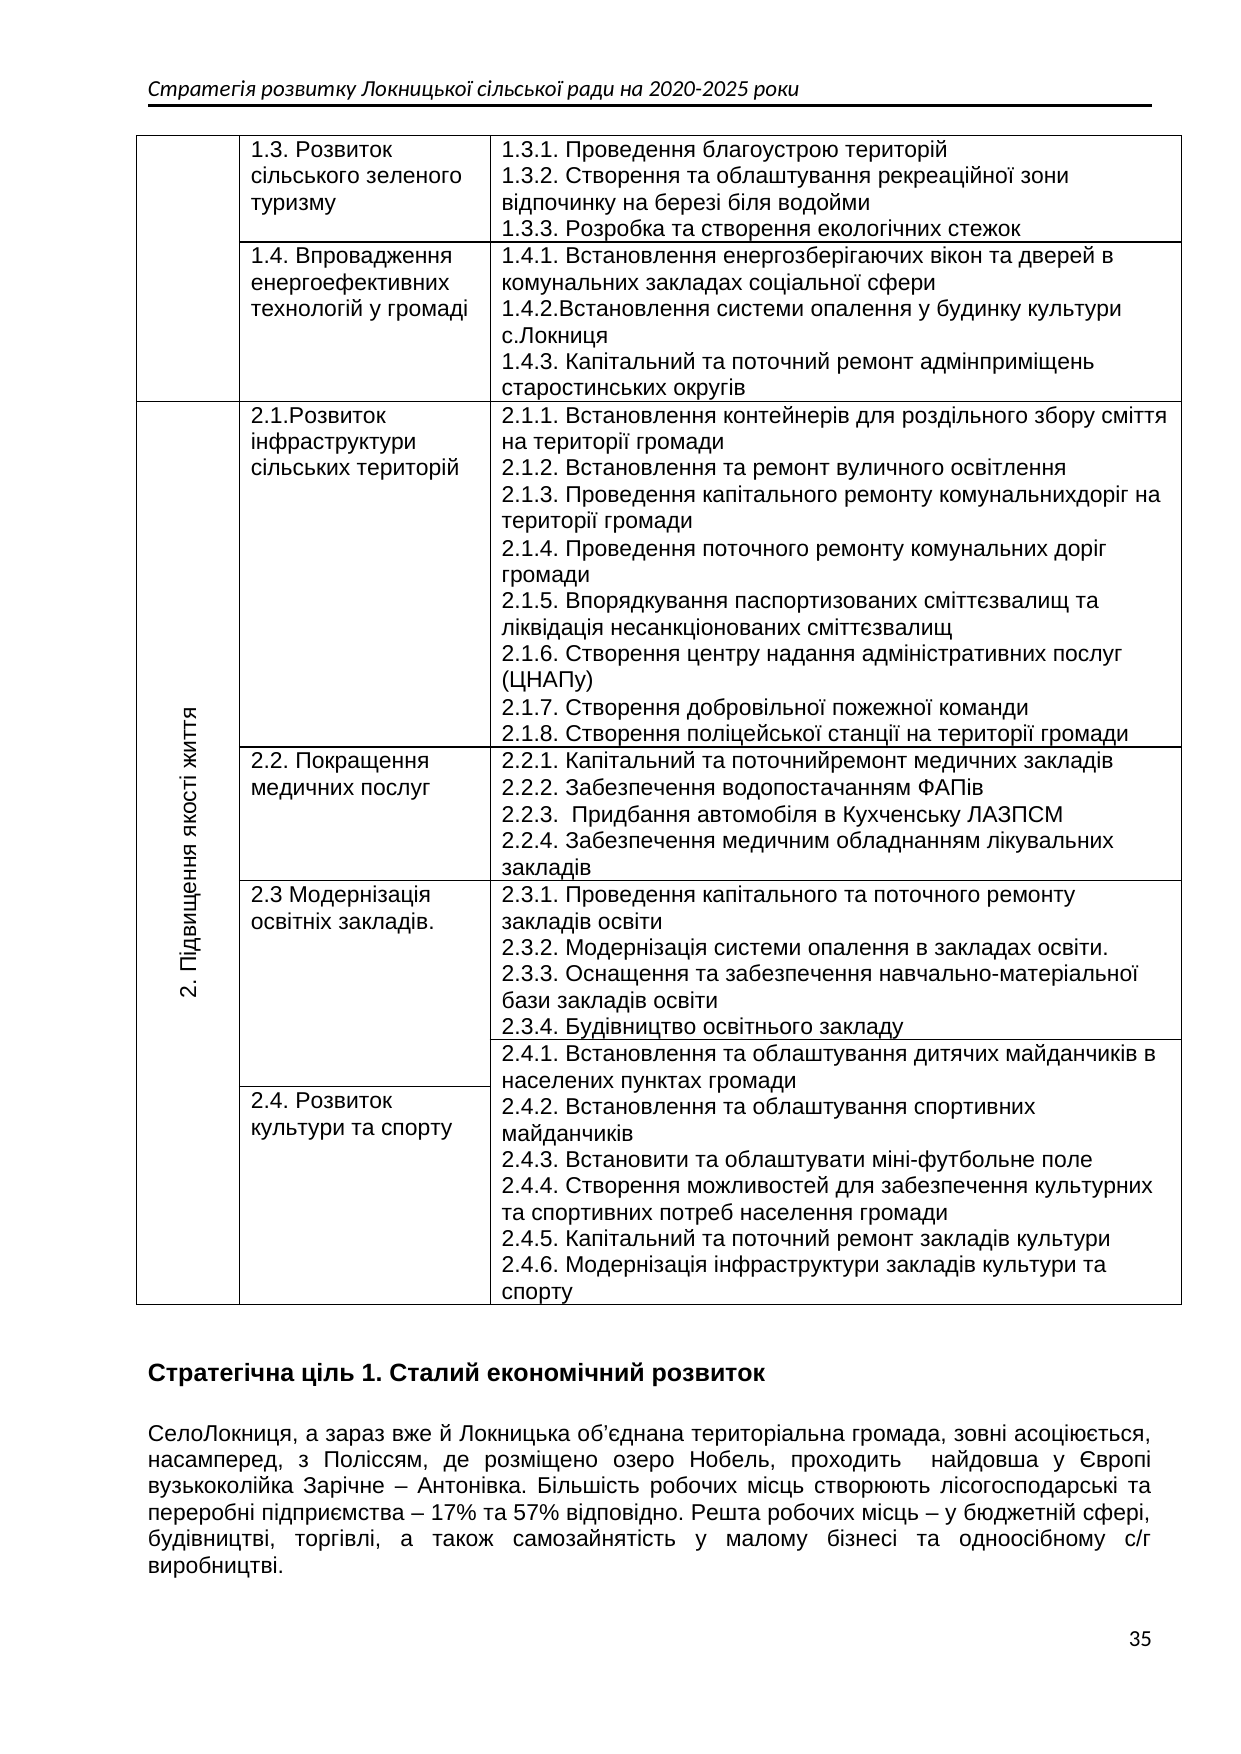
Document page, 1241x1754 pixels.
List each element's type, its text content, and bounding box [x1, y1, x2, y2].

subtitle Стратегічна ціль 1. Сталий економічний розвиток [148, 1358, 1152, 1387]
table_cell 2.1.Розвиток інфраструктури сільських територій [240, 402, 490, 746]
table_cell 2.2.3. Придбання автомобіля в Кухченську ЛАЗПСМ 2.2.4. Забезпечення медичним обладнанням лікувальних закладів [491, 800, 1181, 880]
table_cell 2.3.1. Проведення капітального та поточного ремонту закладів освіти 2.3.2. Модернізація системи опалення в закладах освіти. 2.3.3. Оснащення та забезпечення навчально-матеріальної бази закладів освіти 2.3.4. Будівництво освітнього закладу [491, 881, 1181, 1039]
text СелоЛокниця, а зараз вже й Локницька об’єднана територіальна громада, зовні асоціюється, насамперед, з Поліссям, де розміщено озеро Нобель, проходить найдовша у Європі вузькоколійка Зарічне – Антонівка. Більшість робочих місць створюють лісогосподарські та переробні підприємства – 17% та 57% відповідно. Решта робочих місць – у бюджетній сфері, будівництві, торгівлі, а також самозайнятість у малому бізнесі та одноосібному с/г виробництві. [148, 1420, 1152, 1578]
table_cell 1.4.1. Встановлення енергозберігаючих вікон та дверей в комунальних закладах соціальної сфери 1.4.2.Встановлення системи опалення у будинку культури с.Локниця 1.4.3. Капітальний та поточний ремонт адмінприміщень старостинських округів [491, 243, 1181, 401]
table_cell 2. Підвищення якості життя [137, 402, 239, 1304]
table_cell 2.4.1. Встановлення та облаштування дитячих майданчиків в населених пунктах громади 2.4.2. Встановлення та облаштування спортивних майданчиків 2.4.3. Встановити та облаштувати міні-футбольне поле 2.4.4. Створення можливостей для забезпечення культурних та спортивних потреб населення громади 2.4.5. Капітальний та поточний ремонт закладів культури 2.4.6. Модернізація інфраструктури закладів культури та спорту [491, 1040, 1181, 1304]
table_cell 2.1.7. Створення добровільної пожежної команди 2.1.8. Створення поліцейської станції на території громади [491, 693, 1181, 746]
table_cell 2.2. Покращення медичних послуг [240, 748, 490, 880]
table_cell 2.3 Модернізація освітніх закладів. [240, 881, 490, 1086]
table_cell 1.3.1. Проведення благоустрою територій 1.3.2. Створення та облаштування рекреаційної зони відпочинку на березі біля водойми 1.3.3. Розробка та створення екологічних стежок [491, 136, 1181, 241]
table_cell 1.3. Розвиток сільського зеленого туризму [240, 136, 490, 241]
table_cell 2.1.4. Проведення поточного ремонту комунальних доріг громади 2.1.5. Впорядкування паспортизованих сміттєзвалищ та ліквідація несанкціонованих сміттєзвалищ 2.1.6. Створення центру надання адміністративних послуг (ЦНАПу) [491, 534, 1181, 693]
table_cell 2.1.1. Встановлення контейнерів для роздільного збору сміття на території громади 2.1.2. Встановлення та ремонт вуличного освітлення 2.1.3. Проведення капітального ремонту комунальнихдоріг на території громади [491, 402, 1181, 533]
table_cell 2.2.1. Капітальний та поточнийремонт медичних закладів 2.2.2. Забезпечення водопостачанням ФАПів [491, 748, 1181, 800]
table_cell 2.4. Розвиток культури та спорту [240, 1087, 490, 1304]
table_cell 1.4. Впровадження енергоефективних технологій у громаді [240, 243, 490, 401]
